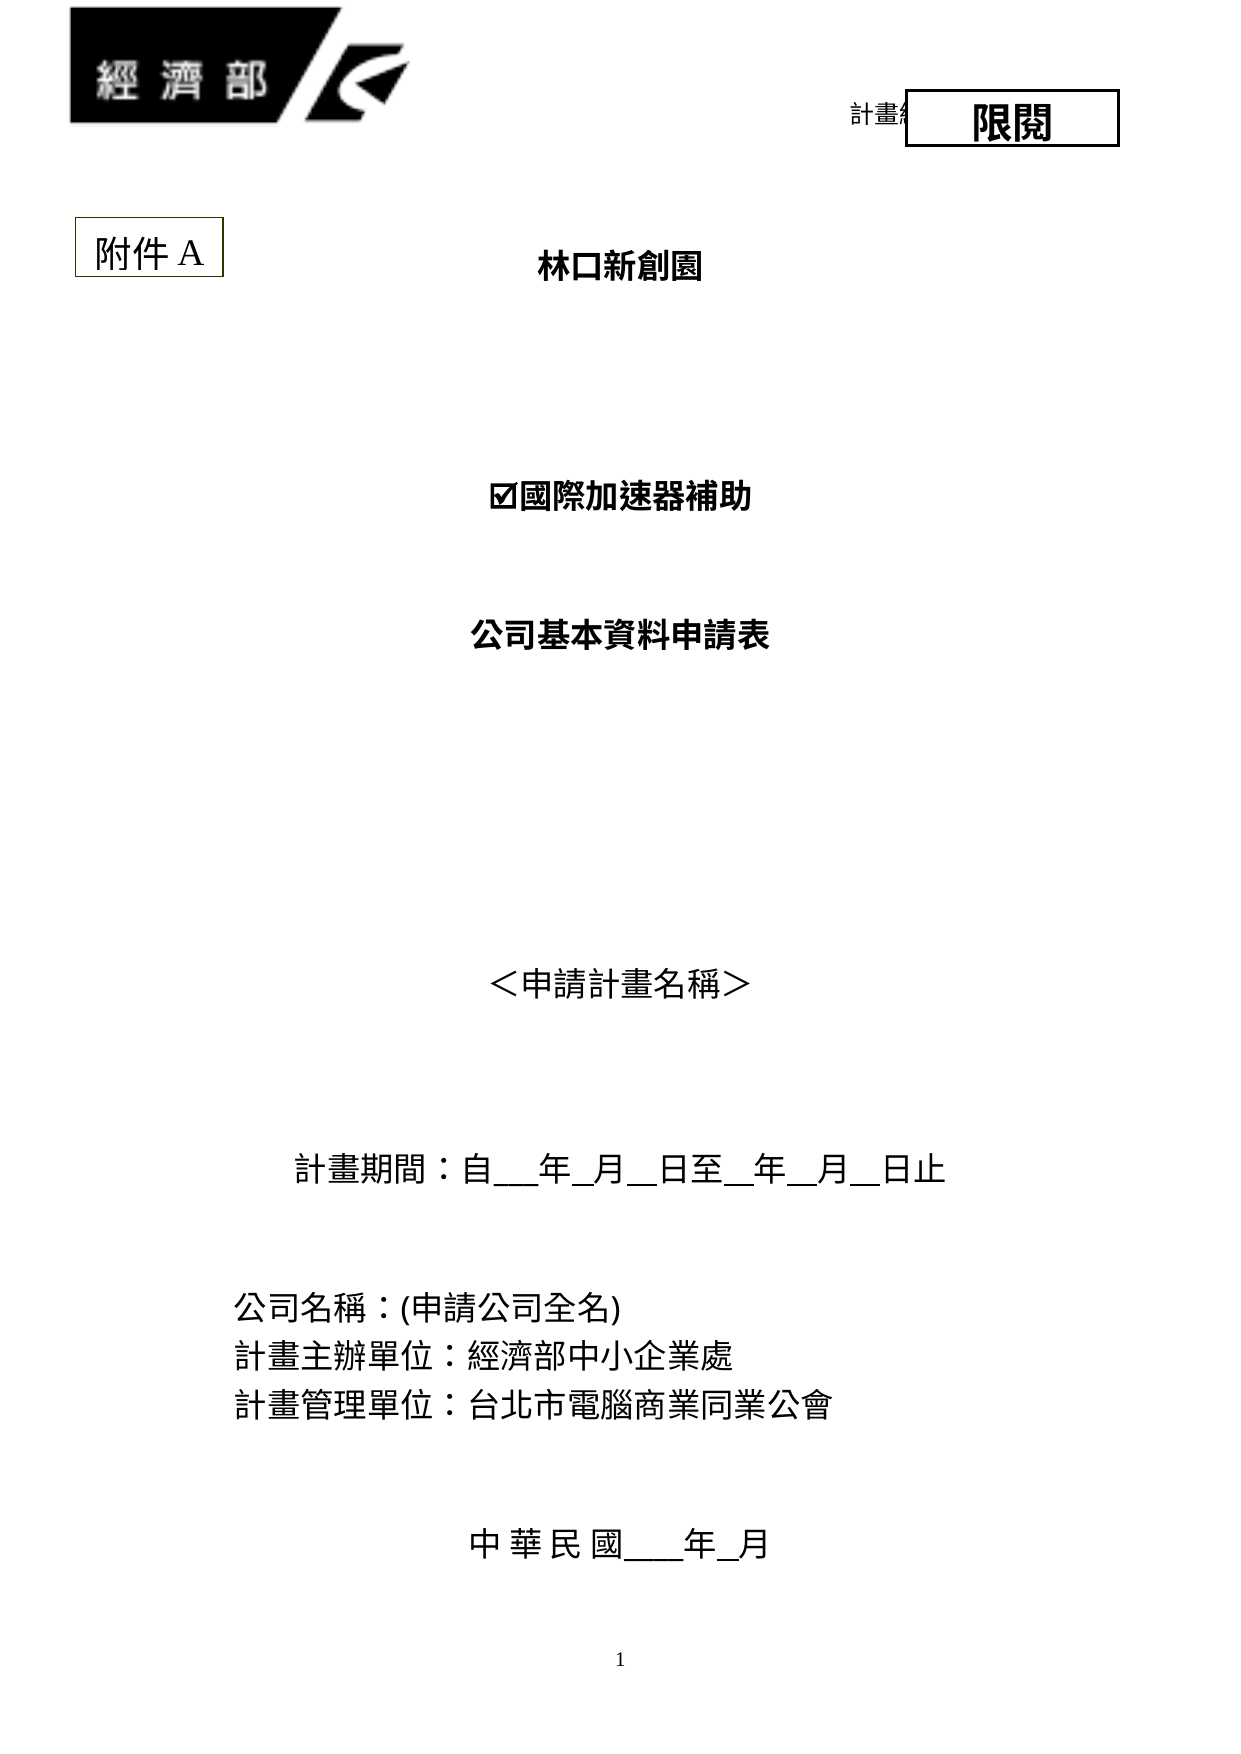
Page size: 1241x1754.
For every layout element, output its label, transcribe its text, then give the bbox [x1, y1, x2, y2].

text 計畫管理單位：台北市電腦商業同業公會 [234, 1378, 1122, 1427]
text 計畫主辦單位：經濟部中小企業處 [234, 1330, 1122, 1378]
text 林口新創園 [118, 239, 1122, 288]
text 公司名稱：(申請公司全名) [234, 1282, 1122, 1330]
text 計畫期間：自___年 月 日至 年 月 日止 [118, 1142, 1122, 1191]
text 公司基本資料申請表 [118, 608, 1122, 657]
text 中 華 民 國____年 月 [118, 1517, 1122, 1566]
text 計畫編號： [849, 95, 905, 131]
text 國際加速器補助 [118, 469, 1122, 518]
text ＜申請計畫名稱＞ [118, 958, 1122, 1006]
